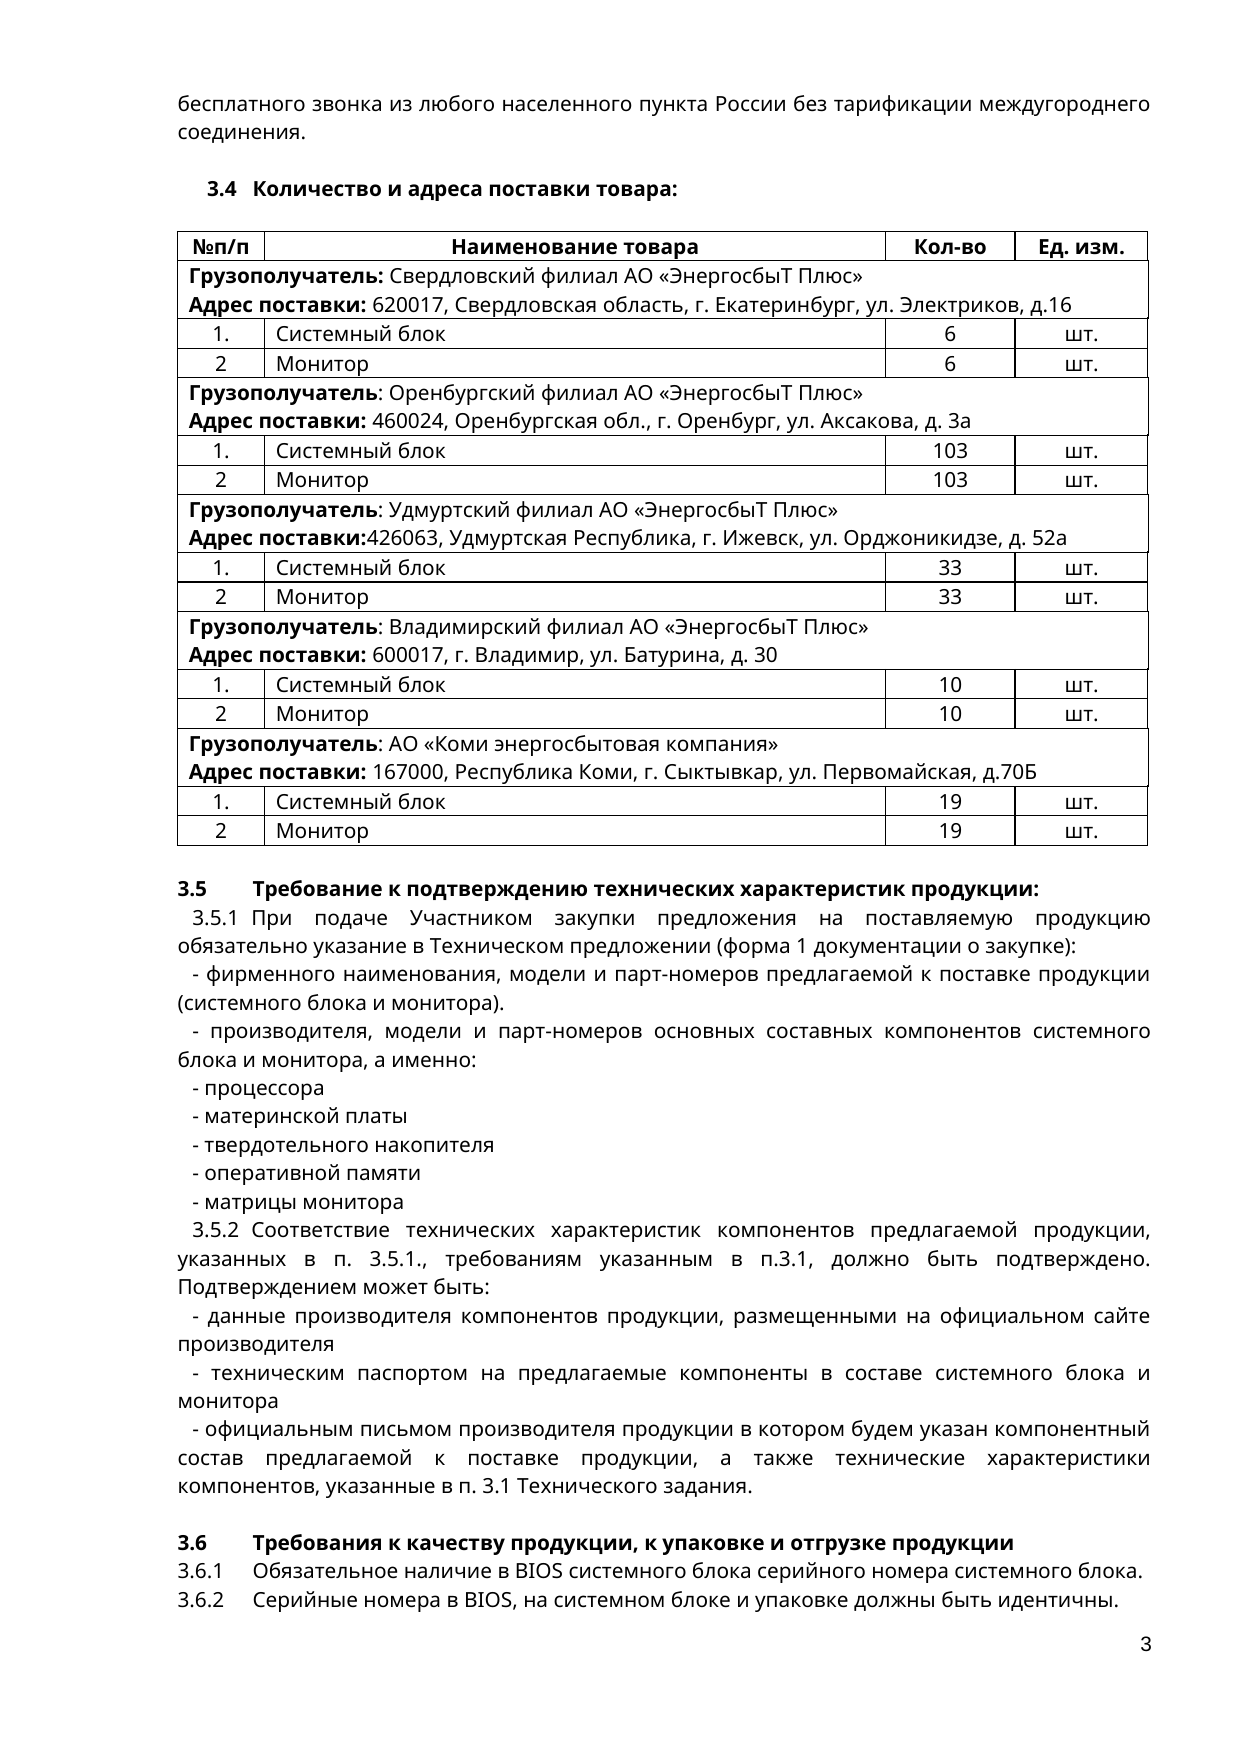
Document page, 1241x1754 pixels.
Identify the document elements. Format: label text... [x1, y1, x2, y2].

table_cell 19 [886, 787, 1014, 815]
table_cell шт. [1016, 319, 1147, 348]
text - официальным письмом производителя продукции в котором будем указан компонентный состав предлагаемой к поставке продукции, а также технические характеристики компонентов, указанные в п. 3.1 Технического задания. [177, 1414, 1152, 1500]
table_cell шт. [1016, 436, 1147, 464]
table_cell Монитор [265, 583, 885, 611]
table_cell 103 [886, 436, 1014, 464]
table_cell 1. [178, 787, 264, 815]
table_cell Системный блок [265, 670, 885, 698]
table_cell Монитор [265, 349, 885, 377]
table_cell 2 [178, 699, 264, 728]
table_cell 19 [886, 816, 1014, 845]
text - твердотельного накопителя [177, 1130, 1152, 1158]
table_cell 33 [886, 583, 1014, 611]
text - фирменного наименования, модели и парт-номеров предлагаемой к поставке продукции (системного блока и монитора). [177, 959, 1152, 1016]
table_cell 1. [178, 670, 264, 698]
list Требования к качеству продукции, к упаковке и отгрузке продукции [177, 1528, 1152, 1557]
table_cell Системный блок [265, 787, 885, 815]
table_cell шт. [1016, 583, 1147, 611]
table_cell 6 [886, 319, 1014, 348]
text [177, 89, 1152, 146]
list Обязательное наличие в BIOS системного блока серийного номера системного блока. [177, 1557, 1152, 1585]
table_cell шт. [1016, 699, 1147, 728]
table_cell 33 [886, 553, 1014, 581]
table_cell шт. [1016, 670, 1147, 698]
table_cell 10 [886, 670, 1014, 698]
table_cell 1. [178, 319, 264, 348]
table_cell 2 [178, 466, 264, 494]
table_cell шт. [1016, 816, 1147, 845]
table_header Кол-во [886, 232, 1014, 260]
list Соответствие технических характеристик компонентов предлагаемой продукции, указанных в п. 3.5.1., требованиям указанным в п.3.1, должно быть подтверждено. Подтверждением может быть: [177, 1215, 1152, 1301]
table_cell Грузополучатель: Оренбургский филиал АО «ЭнергосбыТ Плюс» Адрес поставки: 460024, Оренбургская обл., г. Оренбург, ул. Аксакова, д. 3а [178, 378, 1148, 435]
table_cell Системный блок [265, 319, 885, 348]
table_cell 1. [178, 436, 264, 464]
table_cell Монитор [265, 466, 885, 494]
text - техническим паспортом на предлагаемые компоненты в составе системного блока и монитора [177, 1358, 1152, 1414]
table_cell 10 [886, 699, 1014, 728]
list Требование к подтверждению технических характеристик продукции: [177, 874, 1152, 903]
table_cell 2 [178, 583, 264, 611]
table_cell Монитор [265, 699, 885, 728]
text - данные производителя компонентов продукции, размещенными на официальном сайте производителя [177, 1301, 1152, 1358]
table_cell шт. [1016, 553, 1147, 581]
text - материнской платы [177, 1102, 1152, 1130]
table_header Наименование товара [265, 232, 885, 260]
table_cell Грузополучатель: Владимирский филиал АО «ЭнергосбыТ Плюс» Адрес поставки: 600017, г. Владимир, ул. Батурина, д. 30 [178, 612, 1148, 669]
table_cell 6 [886, 349, 1014, 377]
text - процессора [177, 1073, 1152, 1102]
text - матрицы монитора [177, 1187, 1152, 1215]
list Серийные номера в BIOS, на системном блоке и упаковке должны быть идентичны. [177, 1585, 1152, 1613]
table_cell Системный блок [265, 436, 885, 464]
table_cell 103 [886, 466, 1014, 494]
text - производителя, модели и парт-номеров основных составных компонентов системного блока и монитора, а именно: [177, 1016, 1152, 1073]
table_cell Грузополучатель: Свердловский филиал АО «ЭнергосбыТ Плюс» Адрес поставки: 620017, Свердловская область, г. Екатеринбург, ул. Электриков, д.16 [178, 261, 1148, 318]
table_cell Системный блок [265, 553, 885, 581]
table_cell Грузополучатель: АО «Коми энергосбытовая компания» Адрес поставки: 167000, Республика Коми, г. Сыктывкар, ул. Первомайская, д.70Б [178, 729, 1148, 786]
table_cell шт. [1016, 349, 1147, 377]
table_cell Грузополучатель: Удмуртский филиал АО «ЭнергосбыТ Плюс» Адрес поставки:426063, Удмуртская Республика, г. Ижевск, ул. Орджоникидзе, д. 52а [178, 495, 1148, 552]
table_header Ед. изм. [1016, 232, 1147, 260]
table_cell 2 [178, 349, 264, 377]
list При подаче Участником закупки предложения на поставляемую продукцию обязательно указание в Техническом предложении (форма 1 документации о закупке): [177, 903, 1152, 959]
table_cell шт. [1016, 787, 1147, 815]
table_cell Монитор [265, 816, 885, 845]
list Количество и адреса поставки товара: [207, 174, 1102, 202]
table_header №п/п [178, 232, 264, 260]
table_cell 2 [178, 816, 264, 845]
table_cell 1. [178, 553, 264, 581]
table_cell шт. [1016, 466, 1147, 494]
text - оперативной памяти [177, 1158, 1152, 1187]
